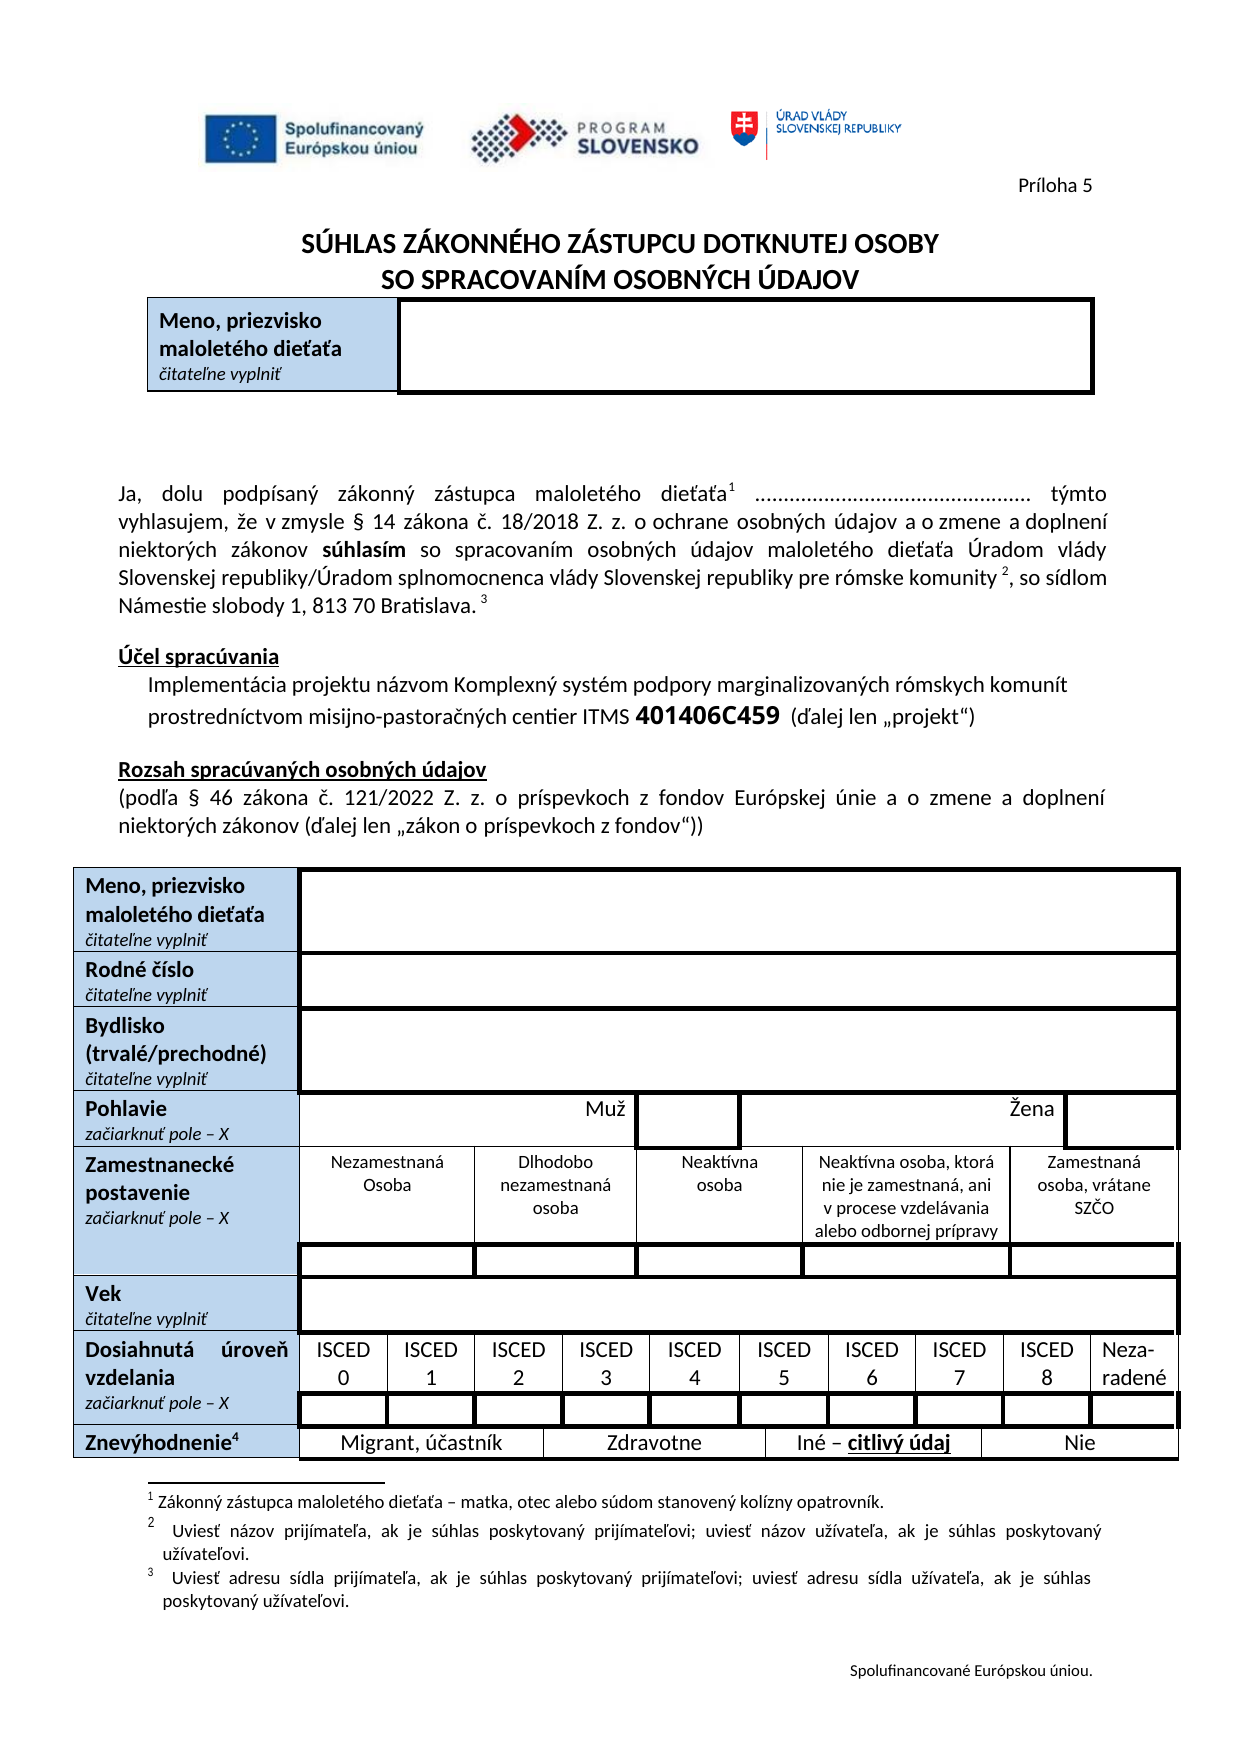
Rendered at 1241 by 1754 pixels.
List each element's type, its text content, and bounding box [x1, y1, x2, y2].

table_cell [1093, 1391, 1176, 1424]
table_cell [918, 1396, 1001, 1424]
table_cell ISCED 5 [740, 1335, 828, 1391]
table_cell Dosiahnutá úroveň vzdelania začiarknuť pole – X [74, 1331, 299, 1424]
table_header Meno, priezvisko maloletého dieťaťa čitateľne vyplniť [74, 868, 297, 951]
table_cell ISCED 6 [829, 1335, 915, 1391]
picture [198, 93, 1043, 172]
text (podľa § 46 zákona č. 121/2022 Z. z. o príspevkoch z fondov Európskej únie a o zmene a doplnení niektorých zákonov (ďalej len „zákon o príspevkoch z fondov“)) [118, 783, 1107, 839]
table_cell [477, 1396, 560, 1424]
table_cell ISCED 2 [475, 1335, 562, 1391]
text SÚHLAS ZÁKONNÉHO ZÁSTUPCU DOTKNUTEJ OSOBY [148, 226, 1093, 261]
text Implementácia projektu názvom Komplexný systém podpory marginalizovaných rómskych komunít prostredníctvom misijno-pastoračných centier ITMS 401406C459 (ďalej len „projekt“) [148, 670, 1093, 732]
table_cell Znevýhodnenie začiarknuť pole – X [74, 1425, 299, 1457]
text Príloha 5 [148, 172, 1093, 197]
table_cell Neza-radené [1091, 1330, 1178, 1391]
table_cell ISCED 3 [563, 1335, 649, 1391]
table_cell [805, 1247, 1008, 1274]
table_header Meno, priezvisko maloletého dieťaťa čitateľne vyplniť [148, 298, 397, 390]
table_cell [1068, 1095, 1176, 1146]
table_cell [302, 1011, 1176, 1090]
table_cell [302, 1279, 1176, 1330]
table_cell [830, 1396, 913, 1424]
table_cell Nezamestnaná Osoba [300, 1147, 474, 1242]
text Ja, dolu podpísaný zákonný zástupca maloletého dieťaťa ................................................ týmto vyhlasujem, že v zmysle § 14 zákona č. 18/2018 Z. z. o ochrane osobných údajov a o zmene a doplnení niektorých zákonov súhlasím so spracovaním osobných údajov maloletého dieťaťa Úradom vlády Slovenskej republiky/Úradom splnomocnenca vlády Slovenskej republiky pre rómske komunity , so sídlom Námestie slobody 1, 813 70 Bratislava. [118, 479, 1107, 619]
text SO SPRACOVANÍM OSOBNÝCH ÚDAJOV [148, 261, 1093, 297]
table_cell Pohlavie začiarknuť pole – X [74, 1091, 299, 1146]
table_cell Neaktívna osoba [637, 1147, 802, 1242]
table_cell ISCED 8 [1004, 1335, 1090, 1391]
table_cell Rodné číslo čitateľne vyplniť [74, 952, 297, 1006]
table_cell Neaktívna osoba, ktorá nie je zamestnaná, ani v procese vzdelávania alebo odbornej prípravy [803, 1147, 1009, 1242]
table_cell Zamestnanecké postavenie začiarknuť pole – X [74, 1147, 299, 1274]
table_cell [639, 1247, 800, 1274]
table_cell [742, 1396, 826, 1424]
text Účel spracúvania [118, 642, 1107, 670]
table_cell Bydlisko (trvalé/prechodné) čitateľne vyplniť [74, 1007, 297, 1090]
table_cell Žena [742, 1095, 1063, 1146]
table_cell Zdravotne postihnutý – citlivý údaj [544, 1429, 765, 1457]
table_cell Vek čitateľne vyplniť [74, 1276, 297, 1330]
table_cell Iné – citlivý údaj [766, 1429, 981, 1457]
table_cell Nie [982, 1424, 1178, 1457]
table_header [401, 302, 1090, 390]
table_cell [302, 1396, 385, 1424]
table_cell Zamestnaná osoba, vrátane SZČO [1011, 1146, 1178, 1242]
table_cell ISCED 0 [300, 1335, 387, 1391]
text Rozsah spracúvaných osobných údajov [118, 755, 1107, 783]
table_cell [639, 1095, 737, 1146]
table_cell [302, 1247, 472, 1274]
table_cell [652, 1396, 737, 1424]
table_cell Dlhodobo nezamestnaná osoba [475, 1147, 636, 1242]
table_cell ISCED 4 [650, 1335, 739, 1391]
table_cell [302, 955, 1176, 1006]
table_cell Muž [300, 1095, 634, 1146]
table_cell ISCED 1 [388, 1335, 474, 1391]
table_header [302, 872, 1176, 951]
table_cell [477, 1247, 634, 1274]
table_cell ISCED 7 [916, 1335, 1003, 1391]
table_cell [1012, 1242, 1176, 1274]
table_cell [565, 1396, 647, 1424]
table_cell [1005, 1396, 1088, 1424]
table_cell [389, 1396, 472, 1424]
